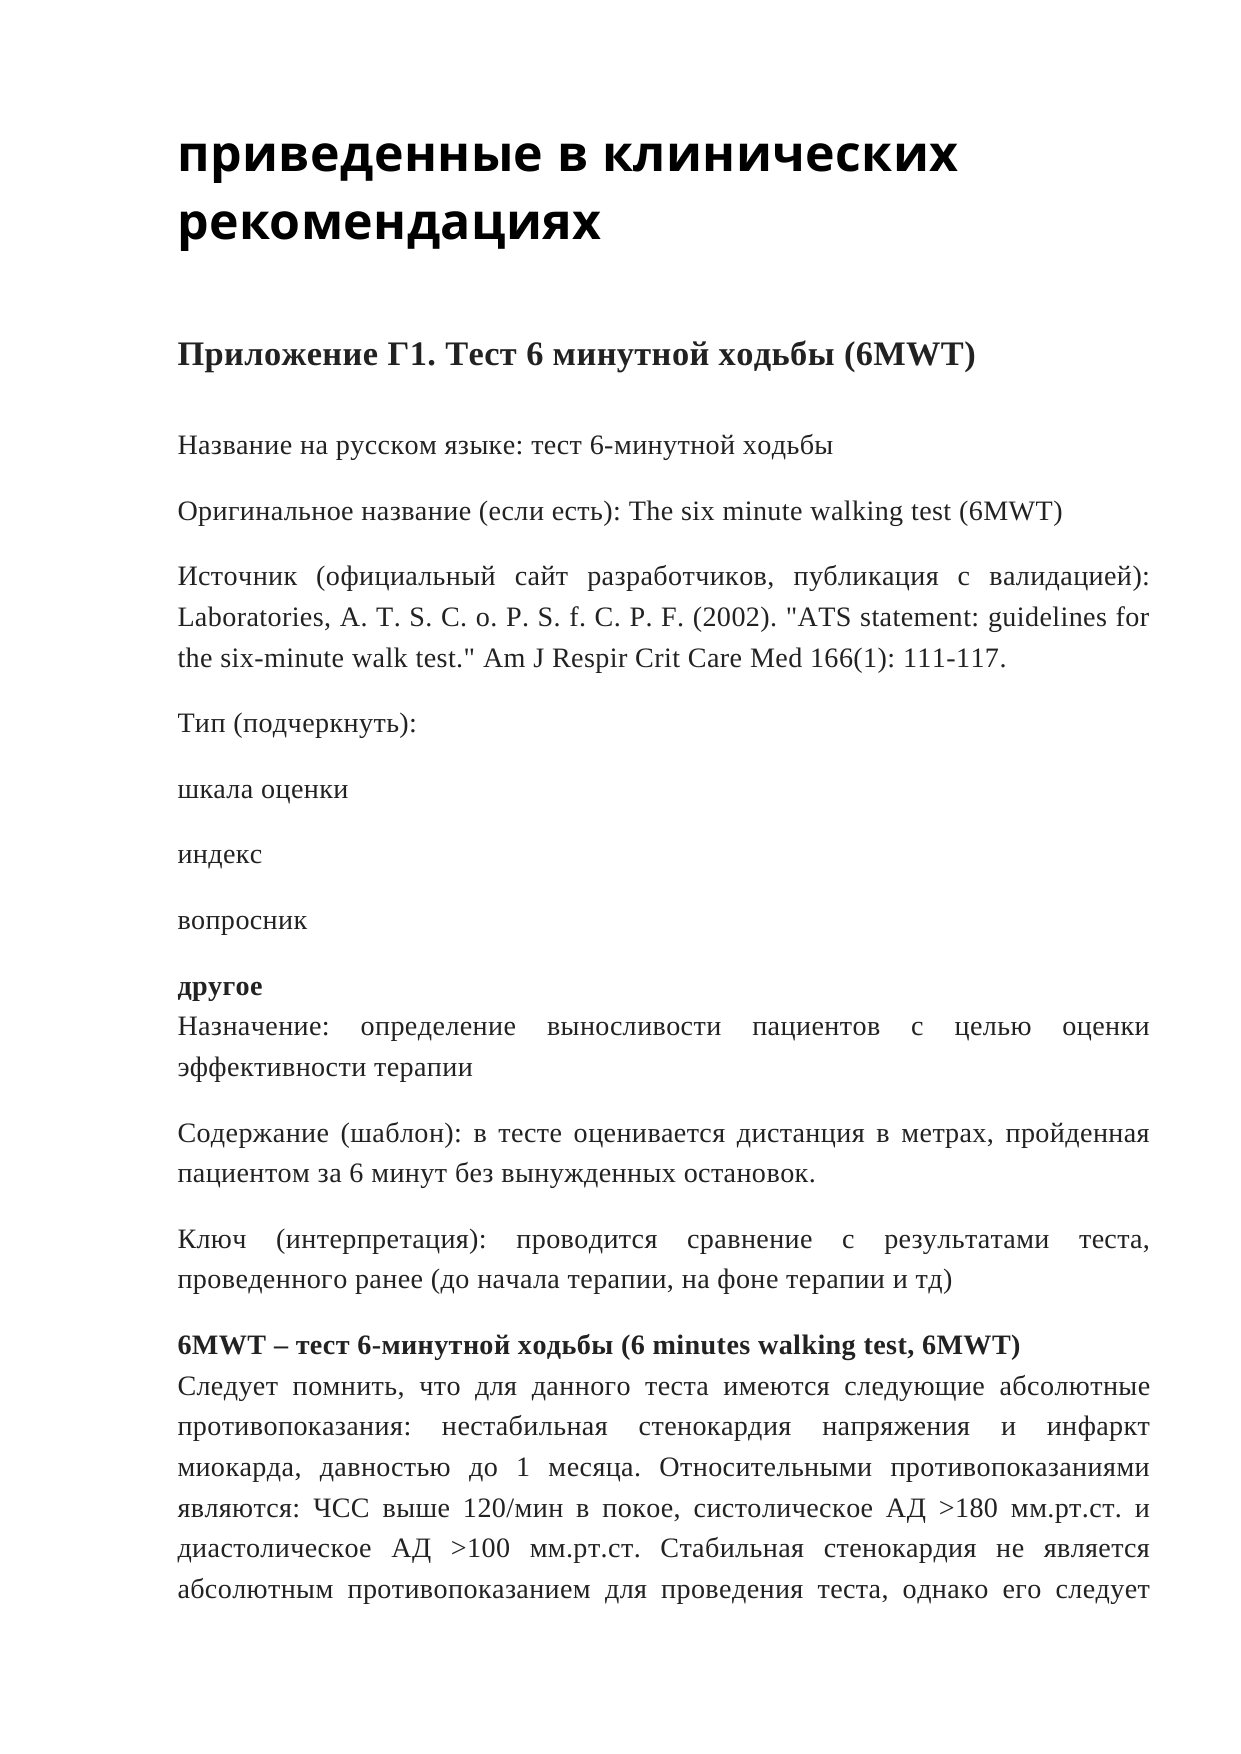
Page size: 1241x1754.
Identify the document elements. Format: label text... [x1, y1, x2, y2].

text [177, 1361, 1152, 1604]
text Оригинальное название (если есть): The six minute walking test (6MWT) [177, 486, 1152, 526]
text Приложение Г1. Тест 6 минутной ходьбы (6MWT) [177, 332, 1152, 373]
text Название на русском языке: тест 6-минутной ходьбы [177, 420, 1152, 461]
text 6MWT – тест 6-минутной ходьбы (6 minutes walking test, 6MWT) [177, 1320, 1152, 1361]
text Ключ (интерпретация): проводится сравнение с результатами теста, проведенного ранее (до начала терапии, на фоне терапии и тд) [177, 1214, 1152, 1295]
text шкала оценки [177, 764, 1152, 804]
text индекс [177, 829, 1152, 870]
text Источник (официальный сайт разработчиков, публикация с валидацией): Laboratories, A. T. S. C. o. P. S. f. C. P. F. (2002). "ATS statement: guidelines for the six-minute walk test." Am J Respir Crit Care Med 166(1): 111-117. [177, 551, 1152, 673]
text Тип (подчеркнуть): [177, 698, 1152, 739]
text вопросник [177, 895, 1152, 936]
text другое [177, 961, 1152, 1001]
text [177, 118, 1152, 254]
text Назначение: определение выносливости пациентов с целью оценки эффективности терапии [177, 1001, 1152, 1082]
text Содержание (шаблон): в тесте оценивается дистанция в метрах, пройденная пациентом за 6 минут без вынужденных остановок. [177, 1107, 1152, 1189]
